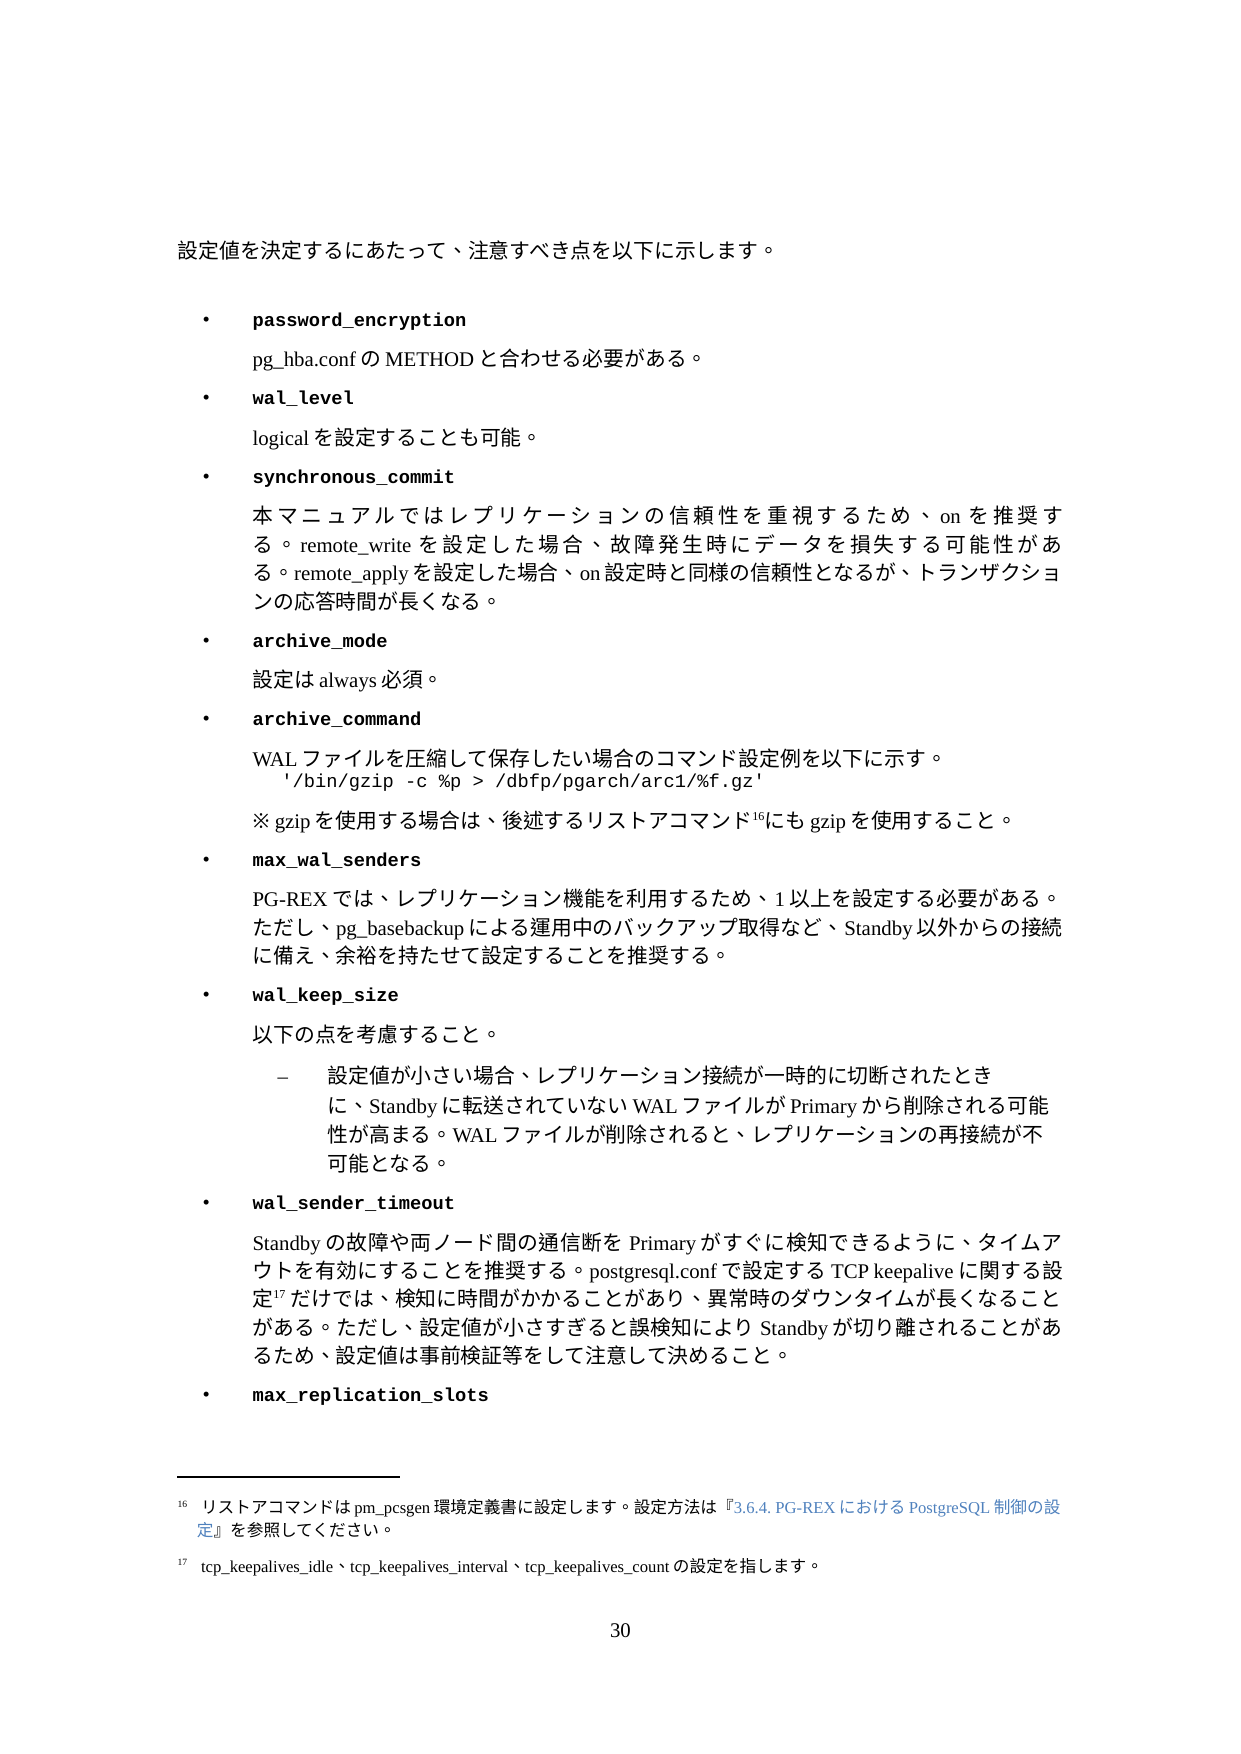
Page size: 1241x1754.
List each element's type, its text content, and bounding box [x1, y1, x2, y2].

list 以下の点を考慮すること。 [202, 1020, 1063, 1048]
list PG-REXでは、レプリケーション機能を利用するため、1以上を設定する必要がある。ただし、pg_basebackupによる運用中のバックアップ取得など、Standby以外からの接続に備え、余裕を持たせて設定することを推奨する。 [202, 884, 1063, 970]
list 本マニュアルではレプリケーションの信頼性を重視するため、onを推奨する。remote_writeを設定した場合、故障発生時にデータを損失する可能性がある。remote_applyを設定した場合、on設定時と同様の信頼性となるが、トランザクションの応答時間が長くなる。 [202, 501, 1063, 615]
list max_replication_slots [202, 1382, 1063, 1407]
list logicalを設定することも可能。 [202, 423, 1063, 451]
list password_encryption [202, 307, 1063, 332]
list max_wal_senders [202, 847, 1063, 872]
list '/bin/gzip -c %p > /dbfp/pgarch/arc1/%f.gz' [208, 772, 1063, 793]
list wal_level [202, 385, 1063, 410]
text 設定値を決定するにあたって、注意すべき点を以下に示します。 [177, 236, 1054, 265]
list 設定はalways必須。 [202, 665, 1063, 694]
list WALファイルを圧縮して保存したい場合のコマンド設定例を以下に示す。 [202, 744, 1063, 772]
list synchronous_commit [202, 464, 1063, 489]
list archive_mode [202, 628, 1063, 653]
list 設定値が小さい場合、レプリケーション接続が一時的に切断されたときに、Standbyに転送されていないWALファイルがPrimaryから削除される可能性が高まる。WALファイルが削除されると、レプリケーションの再接続が不可能となる。 [277, 1061, 1054, 1178]
list pg_hba.confのMETHODと合わせる必要がある。 [202, 344, 1063, 373]
list Standbyの故障や両ノード間の通信断をPrimaryがすぐに検知できるように、タイムアウトを有効にすることを推奨する。postgresql.confで設定するTCP keepaliveに関する設定 だけでは、検知に時間がかかることがあり、異常時のダウンタイムが長くなることがある。ただし、設定値が小さすぎると誤検知によりStandbyが切り離されることがあるため、設定値は事前検証等をして注意して決めること。 [202, 1228, 1063, 1370]
list ※ gzipを使用する場合は、後述するリストアコマンドにもgzipを使用すること。 [202, 806, 1063, 834]
list wal_sender_timeout [202, 1190, 1063, 1215]
list archive_command [202, 706, 1063, 731]
list wal_keep_size [202, 982, 1063, 1007]
